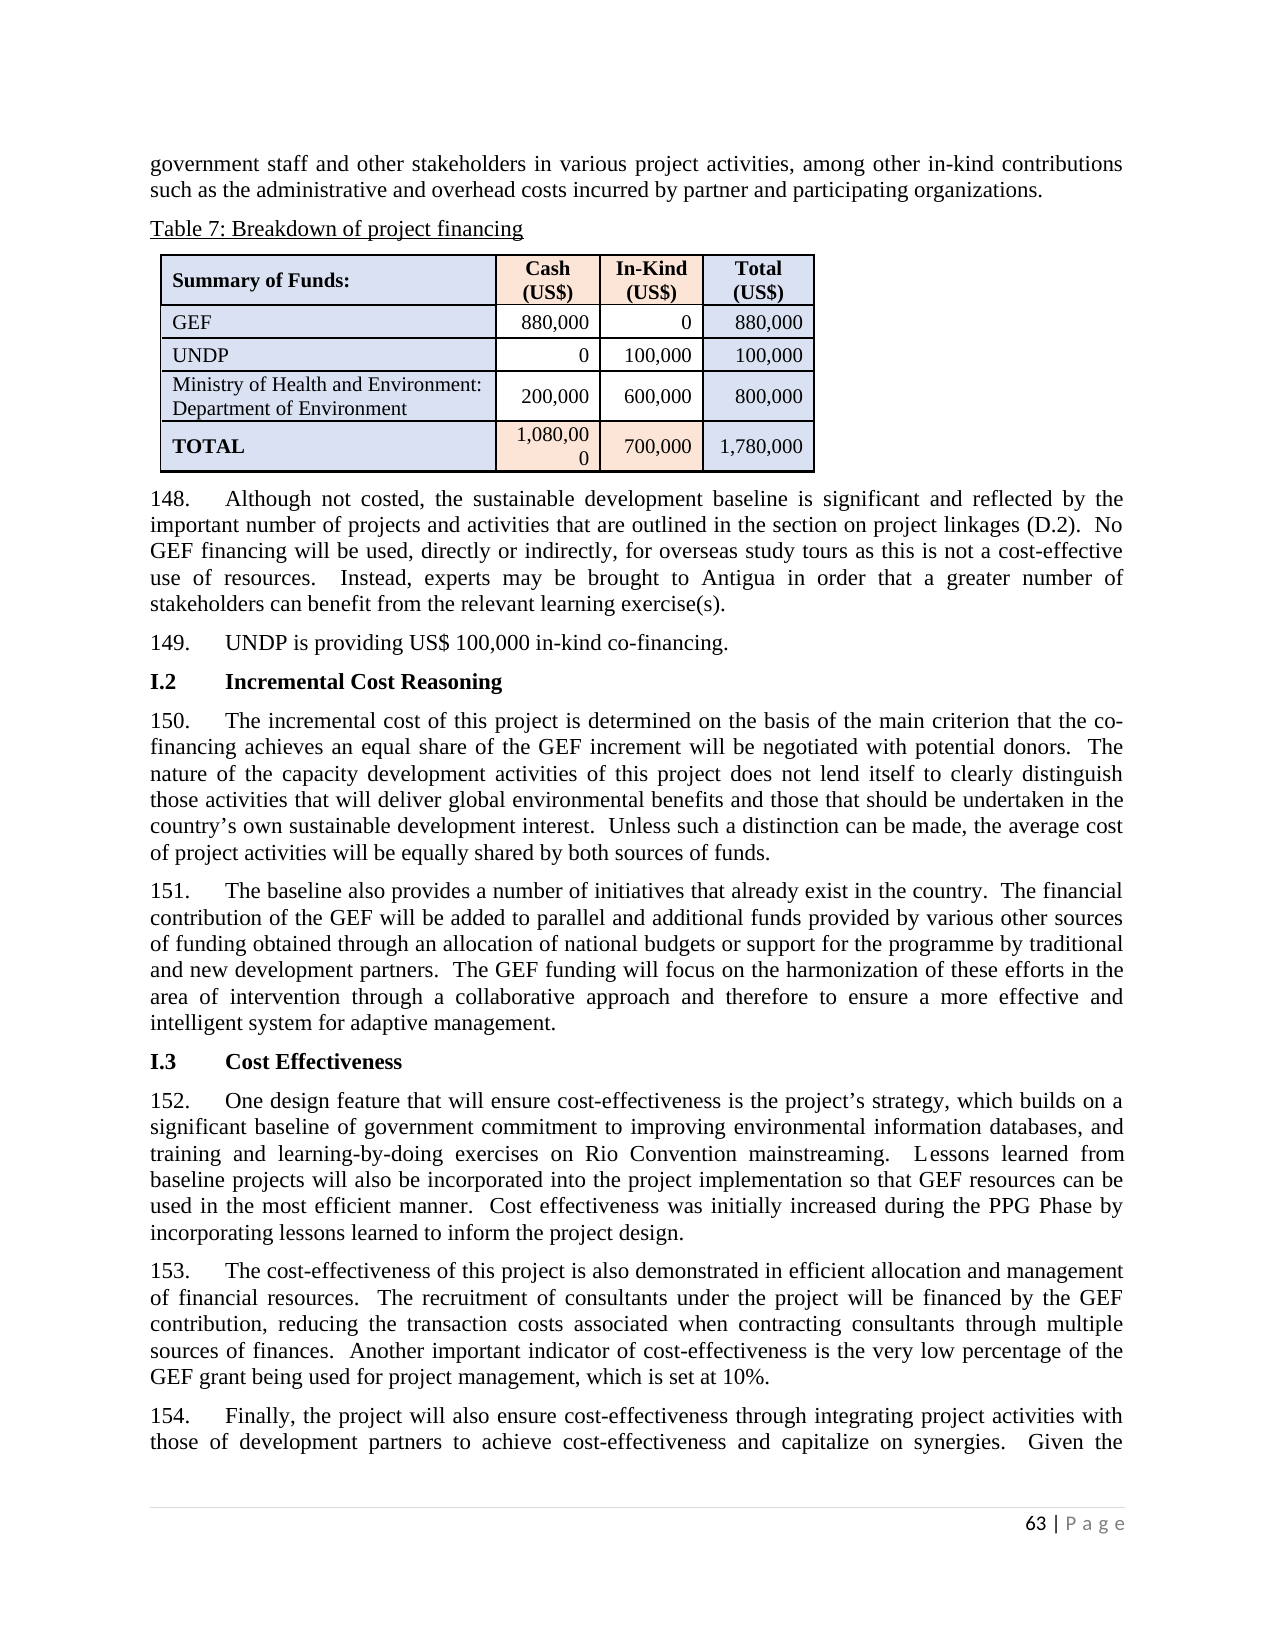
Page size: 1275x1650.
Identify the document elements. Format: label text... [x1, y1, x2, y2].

text UNDP is providing US$ 100,000 in-kind co-financing. [150, 629, 1125, 656]
table_header Summary of Funds: [162, 256, 495, 304]
table_cell 100,000 [601, 339, 702, 370]
table_cell Ministry of Health and Environment: Department of Environment [161, 370, 495, 420]
table_cell 800,000 [704, 372, 813, 420]
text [150, 1402, 1125, 1454]
text The incremental cost of this project is determined on the basis of the main criterion that the co-financing achieves an equal share of the GEF increment will be negotiated with potential donors. The nature of the capacity development activities of this project does not lend itself to clearly distinguish those activities that will deliver global environmental benefits and those that should be undertaken in the country’s own sustainable development interest. Unless such a distinction can be made, the average cost of project activities will be equally shared by both sources of funds. [150, 707, 1125, 865]
table_header Cash (US$) [497, 256, 599, 304]
subtitle I.2 Incremental Cost Reasoning [150, 668, 1125, 694]
table_cell 1,780,000 [704, 422, 813, 470]
table_cell 600,000 [601, 372, 702, 420]
table_cell 880,000 [704, 306, 813, 337]
table_cell 880,000 [497, 305, 599, 337]
table_cell UNDP [161, 337, 495, 370]
table_cell GEF [161, 306, 495, 337]
table_cell 700,000 [601, 422, 702, 470]
text Although not costed, the sustainable development baseline is significant and reflected by the important number of projects and activities that are outlined in the section on project linkages (D.2). No GEF financing will be used, directly or indirectly, for overseas study tours as this is not a cost-effective use of resources. Instead, experts may be brought to Antigua in order that a greater number of stakeholders can benefit from the relevant learning exercise(s). [150, 485, 1125, 617]
table_cell 0 [497, 339, 599, 370]
text The baseline also provides a number of initiatives that already exist in the country. The financial contribution of the GEF will be added to parallel and additional funds provided by various other sources of funding obtained through an allocation of national budgets or support for the programme by traditional and new development partners. The GEF funding will focus on the harmonization of these efforts in the area of intervention through a collaborative approach and therefore to ensure a more effective and intelligent system for adaptive management. [150, 877, 1125, 1036]
text One design feature that will ensure cost-effectiveness is the project’s strategy, which builds on a significant baseline of government commitment to improving environmental information databases, and training and learning-by-doing exercises on Rio Convention mainstreaming. Lessons learned from baseline projects will also be incorporated into the project implementation so that GEF resources can be used in the most efficient manner. Cost effectiveness was initially increased during the PPG Phase by incorporating lessons learned to inform the project design. [150, 1087, 1125, 1245]
table_header In-Kind (US$) [601, 256, 702, 304]
table_header Total (US$) [704, 256, 813, 304]
table_cell 1,080,000 [497, 422, 599, 470]
text The cost-effectiveness of this project is also demonstrated in efficient allocation and management of financial resources. The recruitment of consultants under the project will be financed by the GEF contribution, reducing the transaction costs associated when contracting consultants through multiple sources of finances. Another important indicator of cost-effectiveness is the very low percentage of the GEF grant being used for project management, which is set at 10%. [150, 1258, 1125, 1389]
table_cell 100,000 [704, 339, 813, 370]
list Table 7: Breakdown of project financing [150, 215, 1125, 242]
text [150, 150, 1125, 203]
subtitle I.3 Cost Effectiveness [150, 1048, 1125, 1074]
table_cell TOTAL [161, 420, 495, 470]
table_cell 0 [601, 305, 702, 337]
table_cell 200,000 [497, 372, 599, 420]
